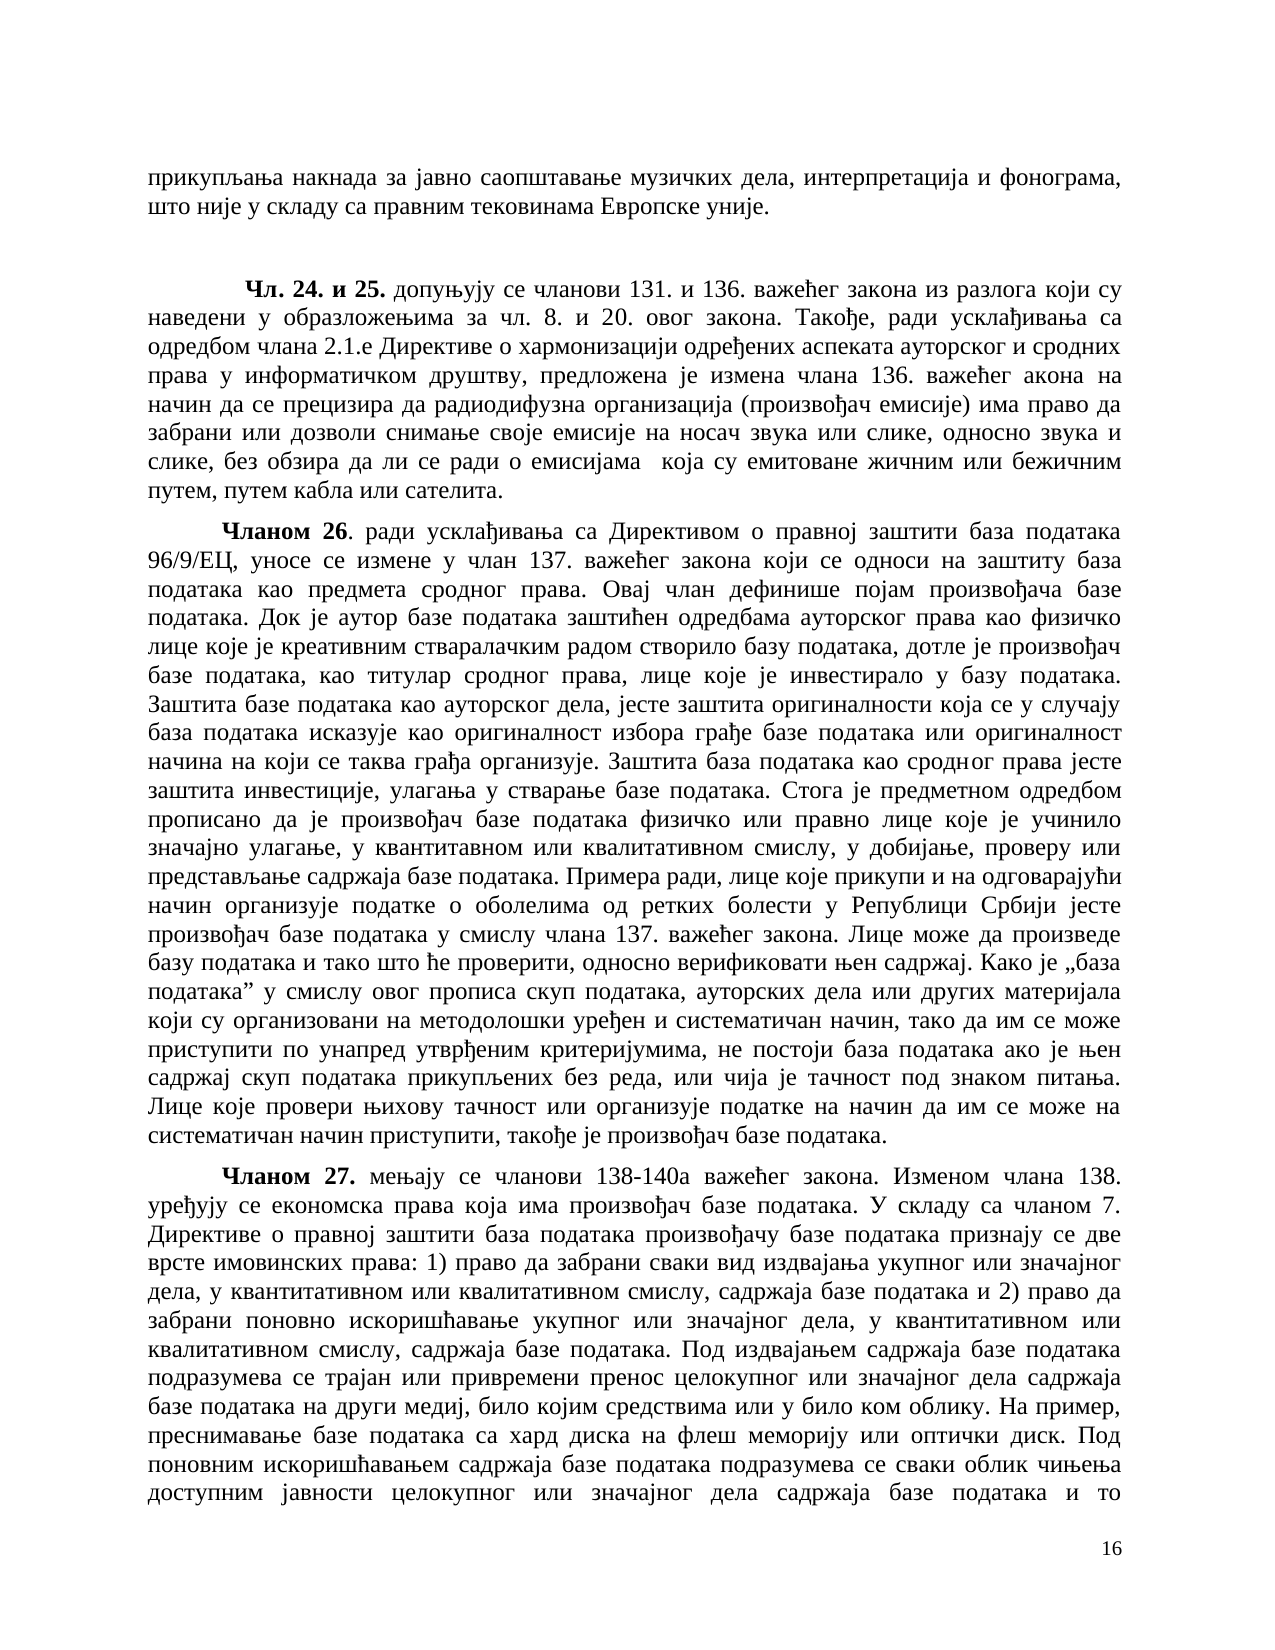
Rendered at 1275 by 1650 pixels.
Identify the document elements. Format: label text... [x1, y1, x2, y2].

text Чл. 24. и 25. допуњују се чланови 131. и 136. важећег закона из разлога који су наведени у образложењима за чл. 8. и 20. овог закона. Такође, ради усклађивања са одредбом члана 2.1.е Директиве о хармонизацији одређених аспеката ауторског и сродних права у информатичком друштву, предложена је измена члана 136. важећег акона на начин да се прецизира да радиодифузна организација (произвођач емисије) има право да забрани или дозволи снимање своје емисије на носач звука или слике, односно звука и слике, без обзира да ли се ради о емисијама која су емитоване жичним или бежичним путем, путем кабла или сателита. [148, 274, 1122, 504]
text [148, 1161, 1122, 1506]
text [148, 162, 1122, 220]
text Чланом 26. ради усклађивања са Директивом о правној заштити база података 96/9/ЕЦ, уносе се измене у члан 137. важећег закона који се односи на заштиту база података као предмета сродног права. Овај члан дефинише појам произвођача базе података. Док је аутор базе података заштићен одредбама ауторског права као физичко лице које је креативним стваралачким радом створило базу података, дотле је произвођач базе података, као титулар сродног права, лице које је инвестирало у базу података. Заштита базе података као ауторског дела, јесте заштита оригиналности која се у случају база података исказује као оригиналност избора грађе базе података или оригиналност начина на који се таква грађа организује. Заштита база података као сродног права јесте заштита инвестиције, улагања у стварање базе података. Стога је предметном одредбом прописано да је произвођач базе података физичко или правно лице које је учинило значајно улагање, у квантитавном или квалитативном смислу, у добијање, проверу или представљање садржаја базе података. Примера ради, лице које прикупи и на одговарајући начин организује податке о оболелима од ретких болести у Републици Србији јесте произвођач базе података у смислу члана 137. важећег закона. Лице може да произведе базу података и тако што ће проверити, односно верификовати њен садржај. Како је „база података” у смислу овог прописа скуп података, ауторских дела или других материјала који су организовани на методолошки уређен и систематичан начин, тако да им се може приступити по унапред утврђеним критеријумима, не постоји база података ако је њен садржај скуп података прикупљених без реда, или чија је тачност под знаком питања. Лице које провери њихову тачност или организује податке на начин да им се може на систематичан начин приступити, такође је произвођач базе података. [148, 516, 1122, 1149]
